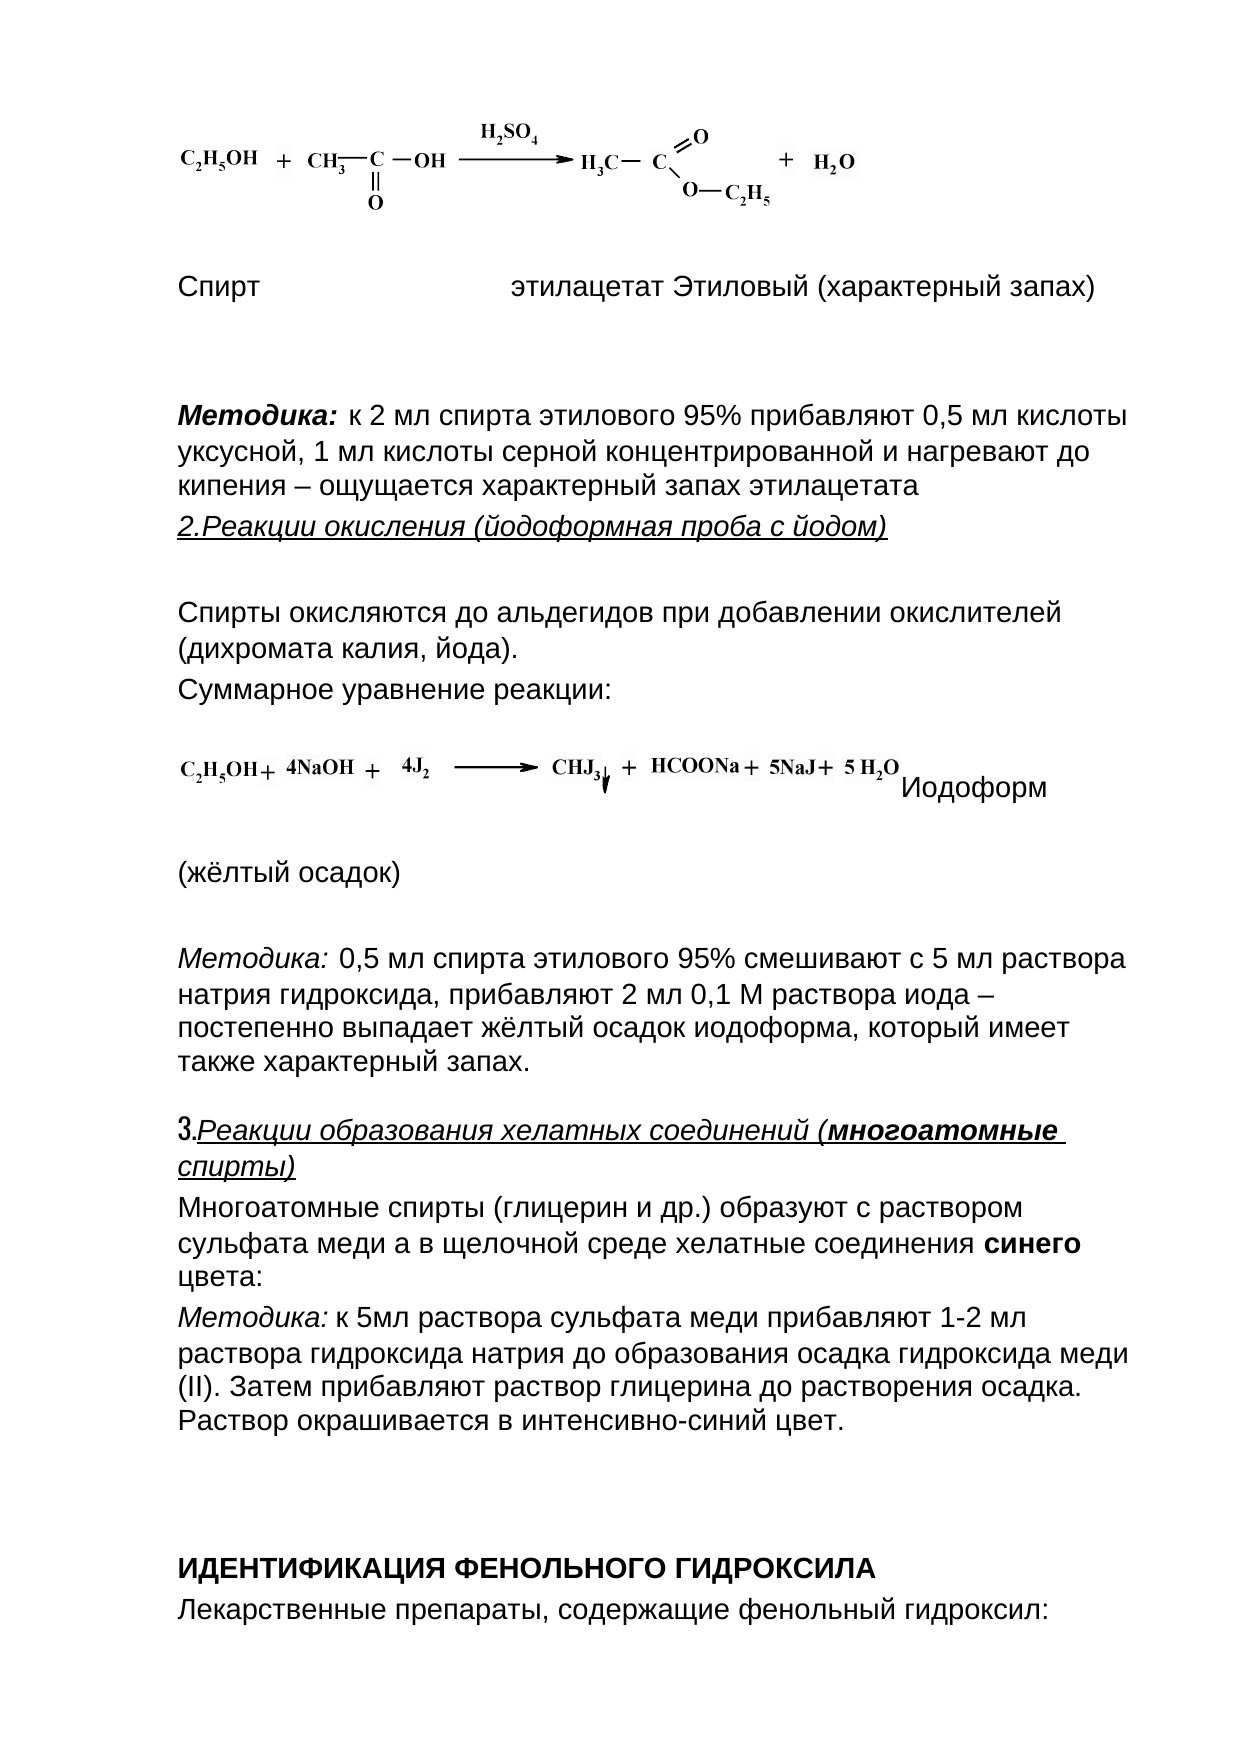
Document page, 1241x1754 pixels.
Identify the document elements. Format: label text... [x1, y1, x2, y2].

text 3. [177, 1106, 1152, 1551]
picture [177, 118, 859, 219]
text 1. [177, 118, 1152, 1106]
picture [177, 751, 901, 798]
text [177, 1551, 1152, 1628]
